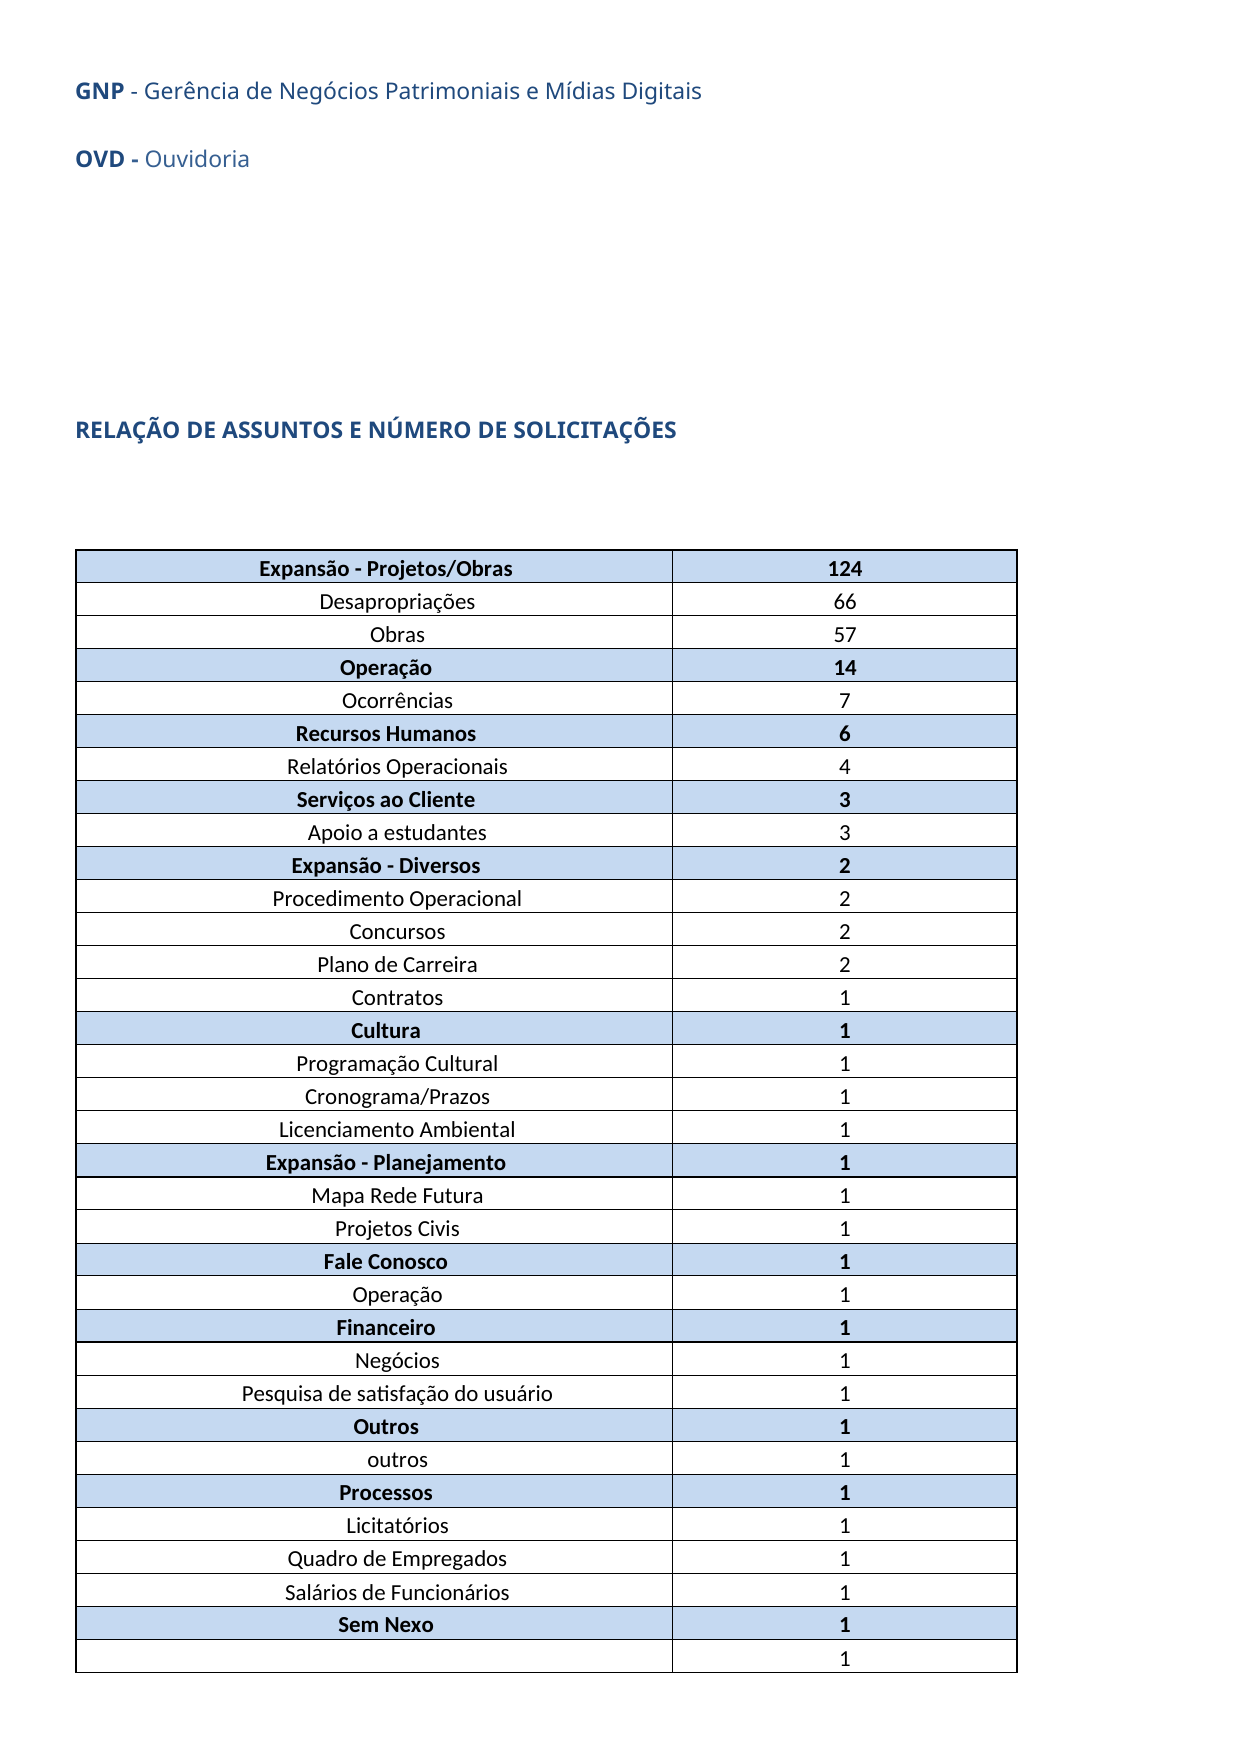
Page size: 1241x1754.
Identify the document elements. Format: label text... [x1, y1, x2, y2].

table_cell 1 [673, 1045, 1016, 1077]
text GNP - Gerência de Negócios Patrimoniais e Mídias Digitais [75, 75, 1165, 106]
table_cell Recursos Humanos [77, 715, 672, 747]
table_cell 1 [673, 1607, 1016, 1639]
table_header 124 [673, 551, 1016, 582]
table_cell 1 [673, 1442, 1016, 1473]
table_cell Projetos Civis [77, 1210, 672, 1242]
table_cell Quadro de Empregados [77, 1541, 672, 1573]
table_cell Programação Cultural [77, 1045, 672, 1077]
table_cell 3 [673, 781, 1016, 813]
table_cell 1 [673, 1310, 1016, 1341]
table_cell Ocorrências [77, 682, 672, 714]
table_cell 1 [673, 1244, 1016, 1275]
table_cell Concursos [77, 913, 672, 945]
table_cell Negócios [77, 1343, 672, 1374]
table_cell 1 [673, 1144, 1016, 1176]
table_cell 57 [673, 616, 1016, 648]
table_cell 1 [673, 1640, 1016, 1672]
table_cell Licenciamento Ambiental [77, 1111, 672, 1143]
table_cell Outros [77, 1409, 672, 1441]
table_cell 1 [673, 1409, 1016, 1441]
table_cell Cultura [77, 1012, 672, 1044]
table_cell 1 [673, 1078, 1016, 1110]
table_header Expansão - Projetos/Obras [77, 551, 672, 582]
table_cell Procedimento Operacional [77, 880, 672, 912]
table_cell Apoio a estudantes [77, 814, 672, 846]
table_cell Plano de Carreira [77, 946, 672, 978]
table_cell Obras [77, 616, 672, 648]
table_cell 2 [673, 913, 1016, 945]
table_cell Cronograma/Prazos [77, 1078, 672, 1110]
table_cell 1 [673, 1376, 1016, 1407]
table_cell 4 [673, 748, 1016, 780]
table_cell 2 [673, 880, 1016, 912]
table_cell Relatórios Operacionais [77, 748, 672, 780]
table_cell Expansão - Planejamento [77, 1144, 672, 1176]
table_cell Serviços ao Cliente [77, 781, 672, 813]
table_cell Contratos [77, 979, 672, 1011]
table_cell Operação [77, 649, 672, 681]
table_cell 1 [673, 1178, 1016, 1209]
table_cell 1 [673, 1111, 1016, 1143]
table_cell outros [77, 1442, 672, 1473]
table_cell 14 [673, 649, 1016, 681]
table_cell 3 [673, 814, 1016, 846]
text RELAÇÃO DE ASSUNTOS E NÚMERO DE SOLICITAÇÕES [75, 413, 1165, 445]
table_cell 1 [673, 1574, 1016, 1606]
table_cell [77, 1640, 672, 1672]
table_cell 1 [673, 1210, 1016, 1242]
table_cell Fale Conosco [77, 1244, 672, 1275]
table_cell 7 [673, 682, 1016, 714]
table_cell Financeiro [77, 1310, 672, 1341]
table_cell 1 [673, 1541, 1016, 1573]
table_cell 1 [673, 1343, 1016, 1374]
table_cell Mapa Rede Futura [77, 1178, 672, 1209]
table_cell 1 [673, 1276, 1016, 1308]
text OVD - Ouvidoria [75, 143, 1165, 174]
table_cell Operação [77, 1276, 672, 1308]
table_cell Licitatórios [77, 1508, 672, 1539]
table_cell 1 [673, 1508, 1016, 1539]
table_cell 2 [673, 847, 1016, 879]
table_cell Processos [77, 1475, 672, 1507]
table_cell Salários de Funcionários [77, 1574, 672, 1606]
table_cell Desapropriações [77, 583, 672, 615]
table_cell 1 [673, 1475, 1016, 1507]
table_cell 6 [673, 715, 1016, 747]
table_cell Expansão - Diversos [77, 847, 672, 879]
table_cell 2 [673, 946, 1016, 978]
table_cell Sem Nexo [77, 1607, 672, 1639]
table_cell 1 [673, 979, 1016, 1011]
table_cell Pesquisa de satisfação do usuário [77, 1376, 672, 1407]
table_cell 66 [673, 583, 1016, 615]
table_cell 1 [673, 1012, 1016, 1044]
